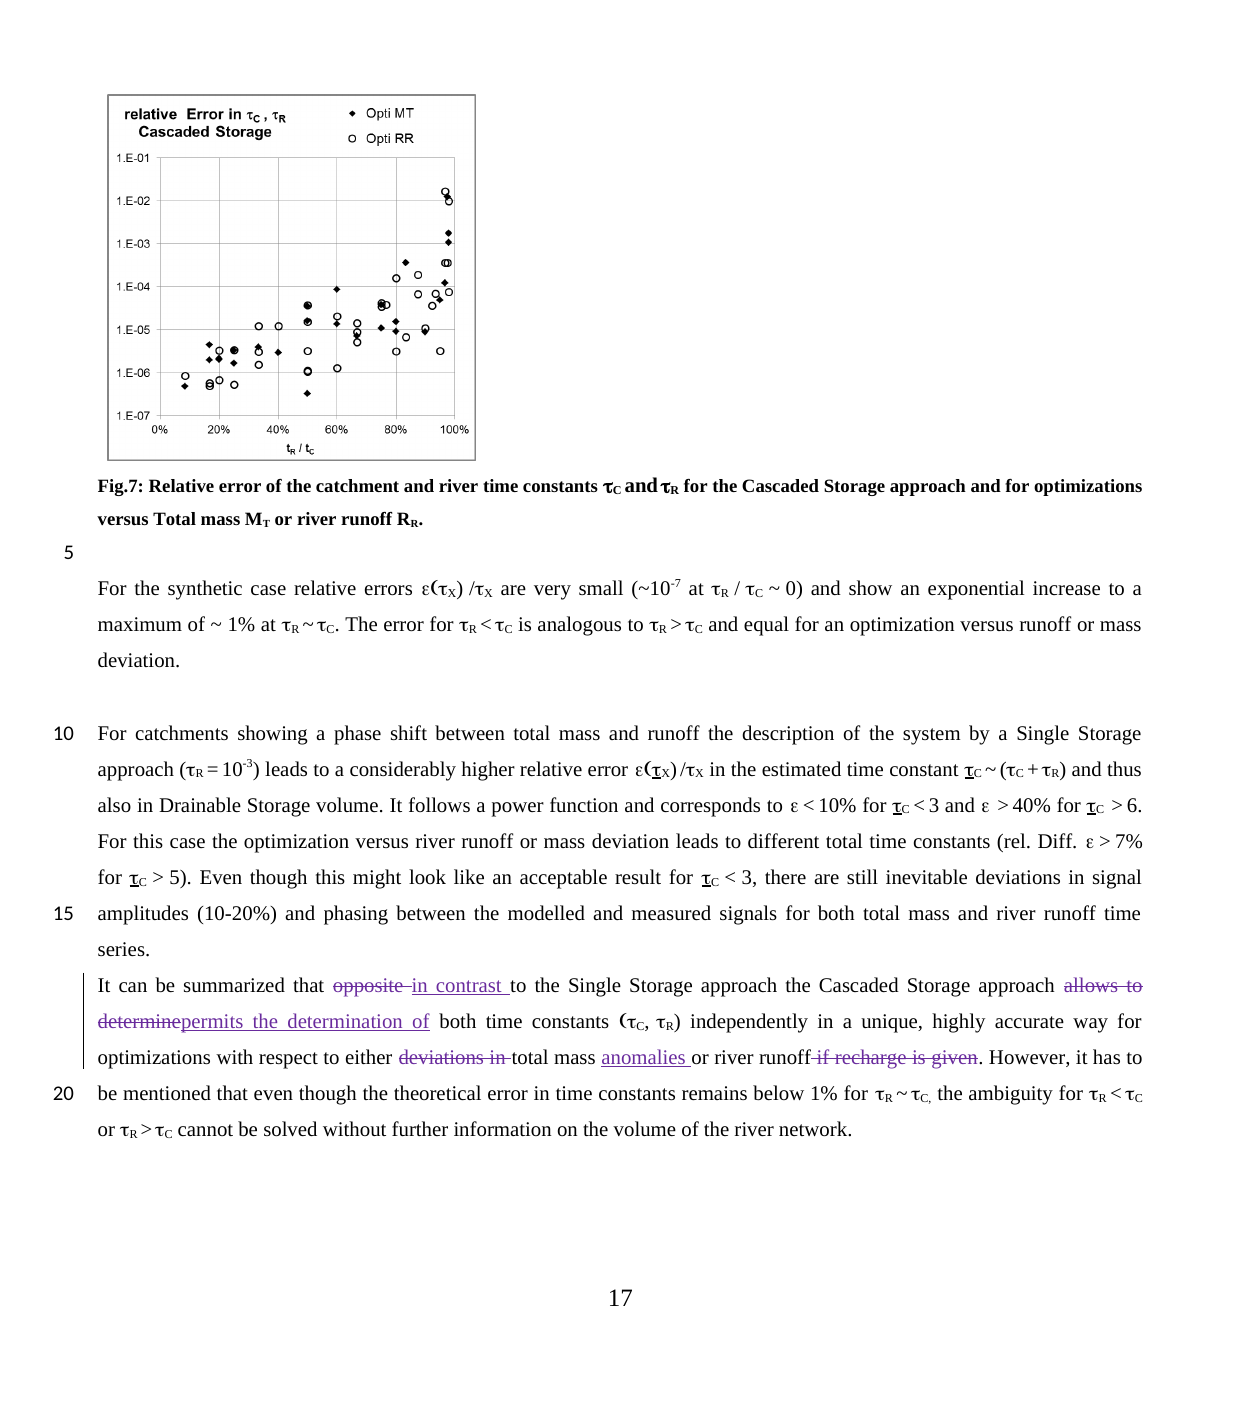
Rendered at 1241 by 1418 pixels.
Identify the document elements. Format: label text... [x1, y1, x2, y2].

text For catchments showing a phase shift between total mass and runoff the description of the system by a Single Storage approach (R = 10-3) leads to a considerably higher relative error X) /X in the estimated time constant C ~ (C + R) and thus also in Drainable Storage volume. It follows a power function and corresponds to  < 10% for C < 3 and  > 40% for C > 6. For this case the optimization versus river runoff or mass deviation leads to different total time constants (rel. Diff.  > 7% for C > 5). Even though this might look like an acceptable result for C < 3, there are still inevitable deviations in signal amplitudes (10-20%) and phasing between the modelled and measured signals for both total mass and river runoff time series. [97, 720, 1143, 961]
picture [107, 94, 476, 461]
text It can be summarized that to the Single Storage approach the Cascaded Storage approach both time constants C, R) independently in a unique, highly accurate way for optimizations with respect to either total mass or river runoff. However, it has to be mentioned that even though the theoretical error in time constants remains below 1% for R ~ C, the ambiguity for R < C or R > C cannot be solved without further information on the volume of the river network. [97, 973, 1143, 1141]
text For the synthetic case relative errors X) /X are very small (~10-7 at R / C ~ 0) and show an exponential increase to a maximum of ~ 1% at R ~ C. The error for R < C is analogous to R > C and equal for an optimization versus runoff or mass deviation. [97, 576, 1143, 672]
text Fig.7: Relative error of the catchment and river time constants C and R for the Cascaded Storage approach and for optimizations versus Total mass MT or river runoff RR. [97, 473, 1143, 529]
